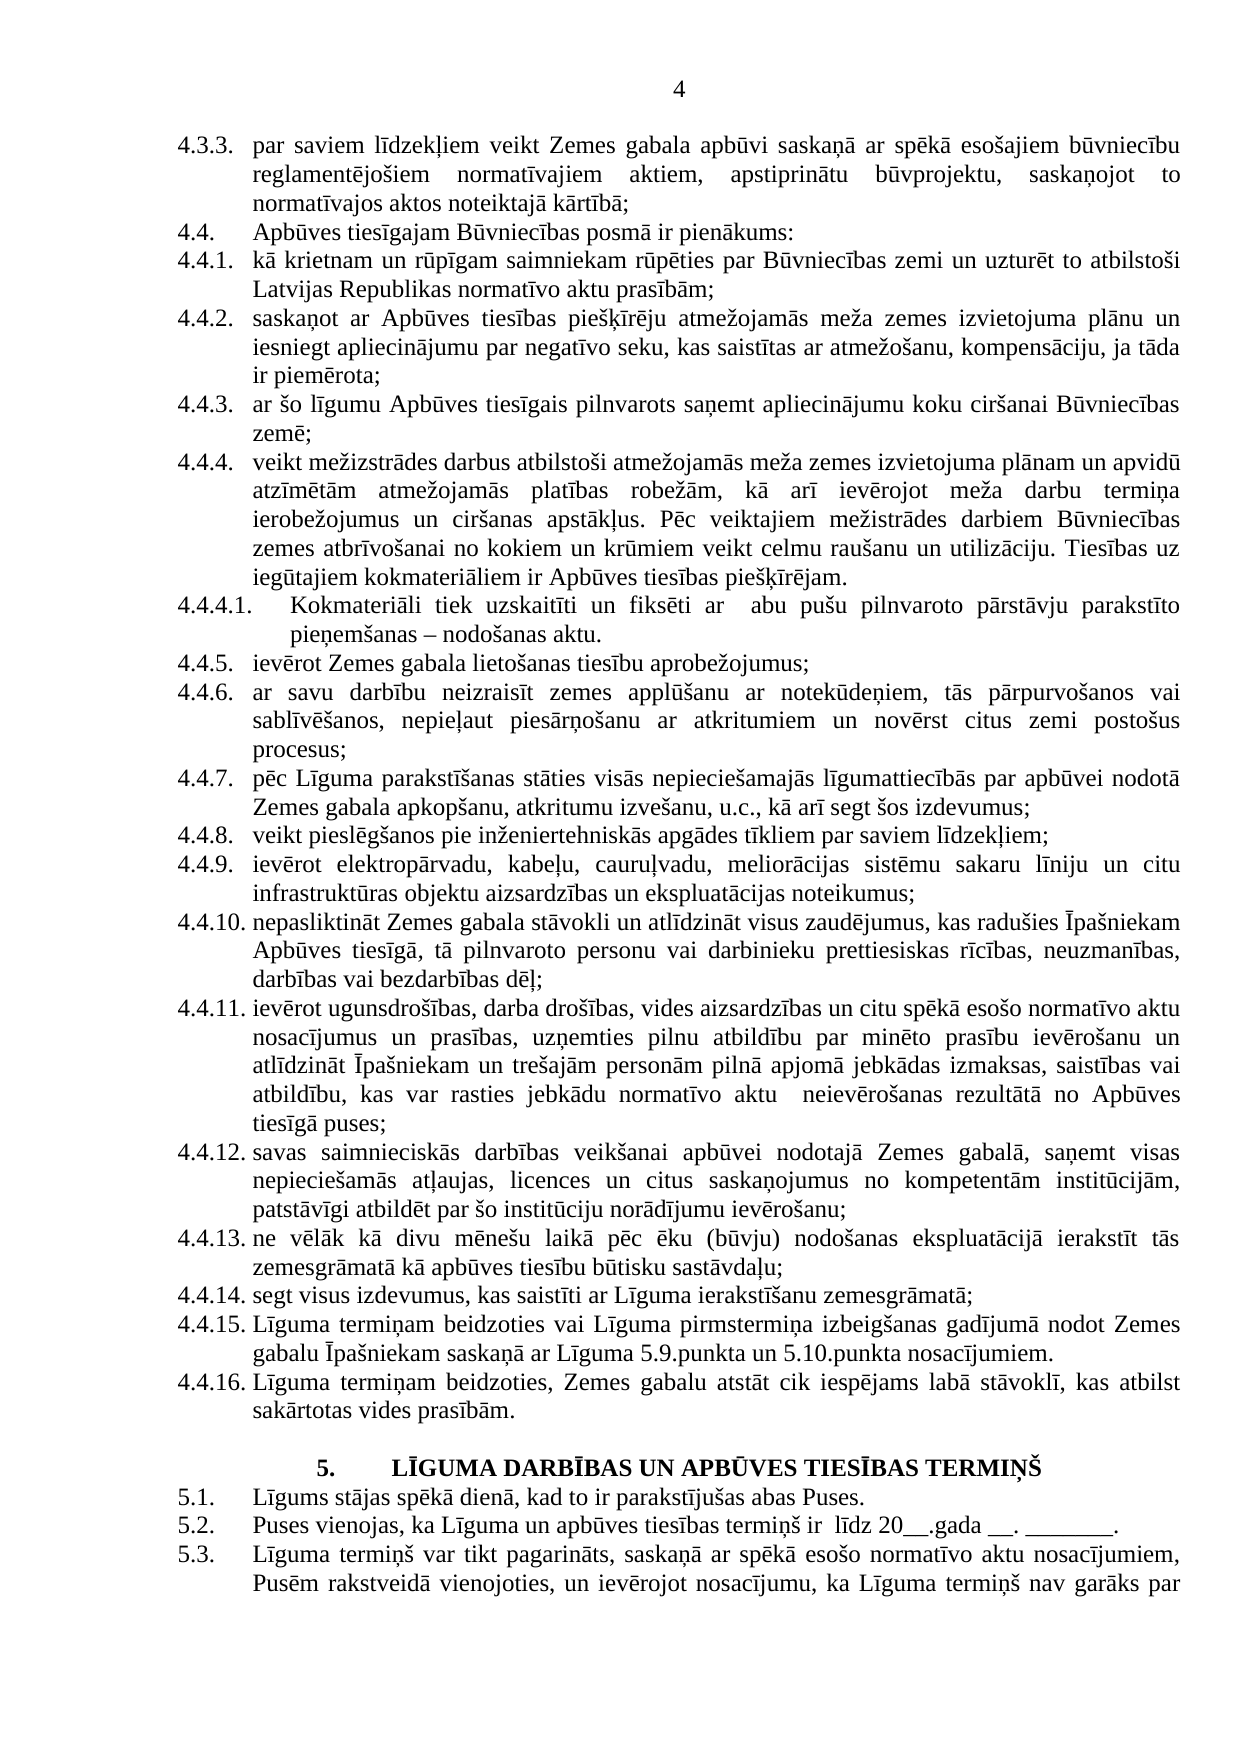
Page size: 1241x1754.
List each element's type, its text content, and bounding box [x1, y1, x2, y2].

list Līguma termiņam beidzoties vai Līguma pirmstermiņa izbeigšanas gadījumā nodot Zemes gabalu Īpašniekam saskaņā ar Līguma 5.9.punkta un 5.10.punkta nosacījumiem. [177, 1309, 1181, 1367]
list Kokmateriāli tiek uzskaitīti un fiksēti ar abu pušu pilnvaroto pārstāvju parakstīto pieņemšanas – nodošanas aktu. [177, 591, 1181, 648]
list ievērot ugunsdrošības, darba drošības, vides aizsardzības un citu spēkā esošo normatīvo aktu nosacījumus un prasības, uzņemties pilnu atbildību par minēto prasību ievērošanu un atlīdzināt Īpašniekam un trešajām personām pilnā apjomā jebkādas izmaksas, saistības vai atbildību, kas var rasties jebkādu normatīvo aktu neievērošanas rezultātā no Apbūves tiesīgā puses; [177, 993, 1181, 1137]
list Puses vienojas, ka Līguma un apbūves tiesības termiņš ir līdz 20__.gada __. _______. [177, 1511, 1181, 1539]
list ar šo līgumu Apbūves tiesīgais pilnvarots saņemt apliecinājumu koku ciršanai Būvniecības zemē; [177, 389, 1181, 447]
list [177, 1539, 1181, 1597]
list Apbūves tiesīgajam Būvniecības posmā ir pienākums: [177, 217, 1181, 246]
list LĪGUMA DARBĪBAS UN APBŪVES TIESĪBAS TERMIŅŠ [177, 1453, 1181, 1482]
list par saviem līdzekļiem veikt Zemes gabala apbūvi saskaņā ar spēkā esošajiem būvniecību reglamentējošiem normatīvajiem aktiem, apstiprinātu būvprojektu, saskaņojot to normatīvajos aktos noteiktajā kārtībā; [177, 131, 1181, 217]
list nepasliktināt Zemes gabala stāvokli un atlīdzināt visus zaudējumus, kas radušies Īpašniekam Apbūves tiesīgā, tā pilnvaroto personu vai darbinieku prettiesiskas rīcības, neuzmanības, darbības vai bezdarbības dēļ; [177, 907, 1181, 993]
list ne vēlāk kā divu mēnešu laikā pēc ēku (būvju) nodošanas ekspluatācijā ierakstīt tās zemesgrāmatā kā apbūves tiesību būtisku sastāvdaļu; [177, 1223, 1181, 1281]
list veikt pieslēgšanos pie inženiertehniskās apgādes tīkliem par saviem līdzekļiem; [177, 821, 1181, 849]
list ar savu darbību neizraisīt zemes applūšanu ar notekūdeņiem, tās pārpurvošanos vai sablīvēšanos, nepieļaut piesārņošanu ar atkritumiem un novērst citus zemi postošus procesus; [177, 677, 1181, 763]
list Līguma termiņam beidzoties, Zemes gabalu atstāt cik iespējams labā stāvoklī, kas atbilst sakārtotas vides prasībām. [177, 1367, 1181, 1424]
list segt visus izdevumus, kas saistīti ar Līguma ierakstīšanu zemesgrāmatā; [177, 1281, 1181, 1309]
list veikt mežizstrādes darbus atbilstoši atmežojamās meža zemes izvietojuma plānam un apvidū atzīmētām atmežojamās platības robežām, kā arī ievērojot meža darbu termiņa ierobežojumus un ciršanas apstākļus. Pēc veiktajiem mežistrādes darbiem Būvniecības zemes atbrīvošanai no kokiem un krūmiem veikt celmu raušanu un utilizāciju. Tiesības uz iegūtajiem kokmateriāliem ir Apbūves tiesības piešķīrējam. [177, 447, 1181, 591]
list ievērot Zemes gabala lietošanas tiesību aprobežojumus; [177, 648, 1181, 677]
list savas saimnieciskās darbības veikšanai apbūvei nodotajā Zemes gabalā, saņemt visas nepieciešamās atļaujas, licences un citus saskaņojumus no kompetentām institūcijām, patstāvīgi atbildēt par šo institūciju norādījumu ievērošanu; [177, 1137, 1181, 1223]
list pēc Līguma parakstīšanas stāties visās nepieciešamajās līgumattiecībās par apbūvei nodotā Zemes gabala apkopšanu, atkritumu izvešanu, u.c., kā arī segt šos izdevumus; [177, 763, 1181, 821]
list kā krietnam un rūpīgam saimniekam rūpēties par Būvniecības zemi un uzturēt to atbilstoši Latvijas Republikas normatīvo aktu prasībām; [177, 246, 1181, 303]
list Līgums stājas spēkā dienā, kad to ir parakstījušas abas Puses. [177, 1482, 1181, 1511]
list saskaņot ar Apbūves tiesības piešķīrēju atmežojamās meža zemes izvietojuma plānu un iesniegt apliecinājumu par negatīvo seku, kas saistītas ar atmežošanu, kompensāciju, ja tāda ir piemērota; [177, 303, 1181, 389]
list ievērot elektropārvadu, kabeļu, cauruļvadu, meliorācijas sistēmu sakaru līniju un citu infrastruktūras objektu aizsardzības un ekspluatācijas noteikumus; [177, 849, 1181, 907]
